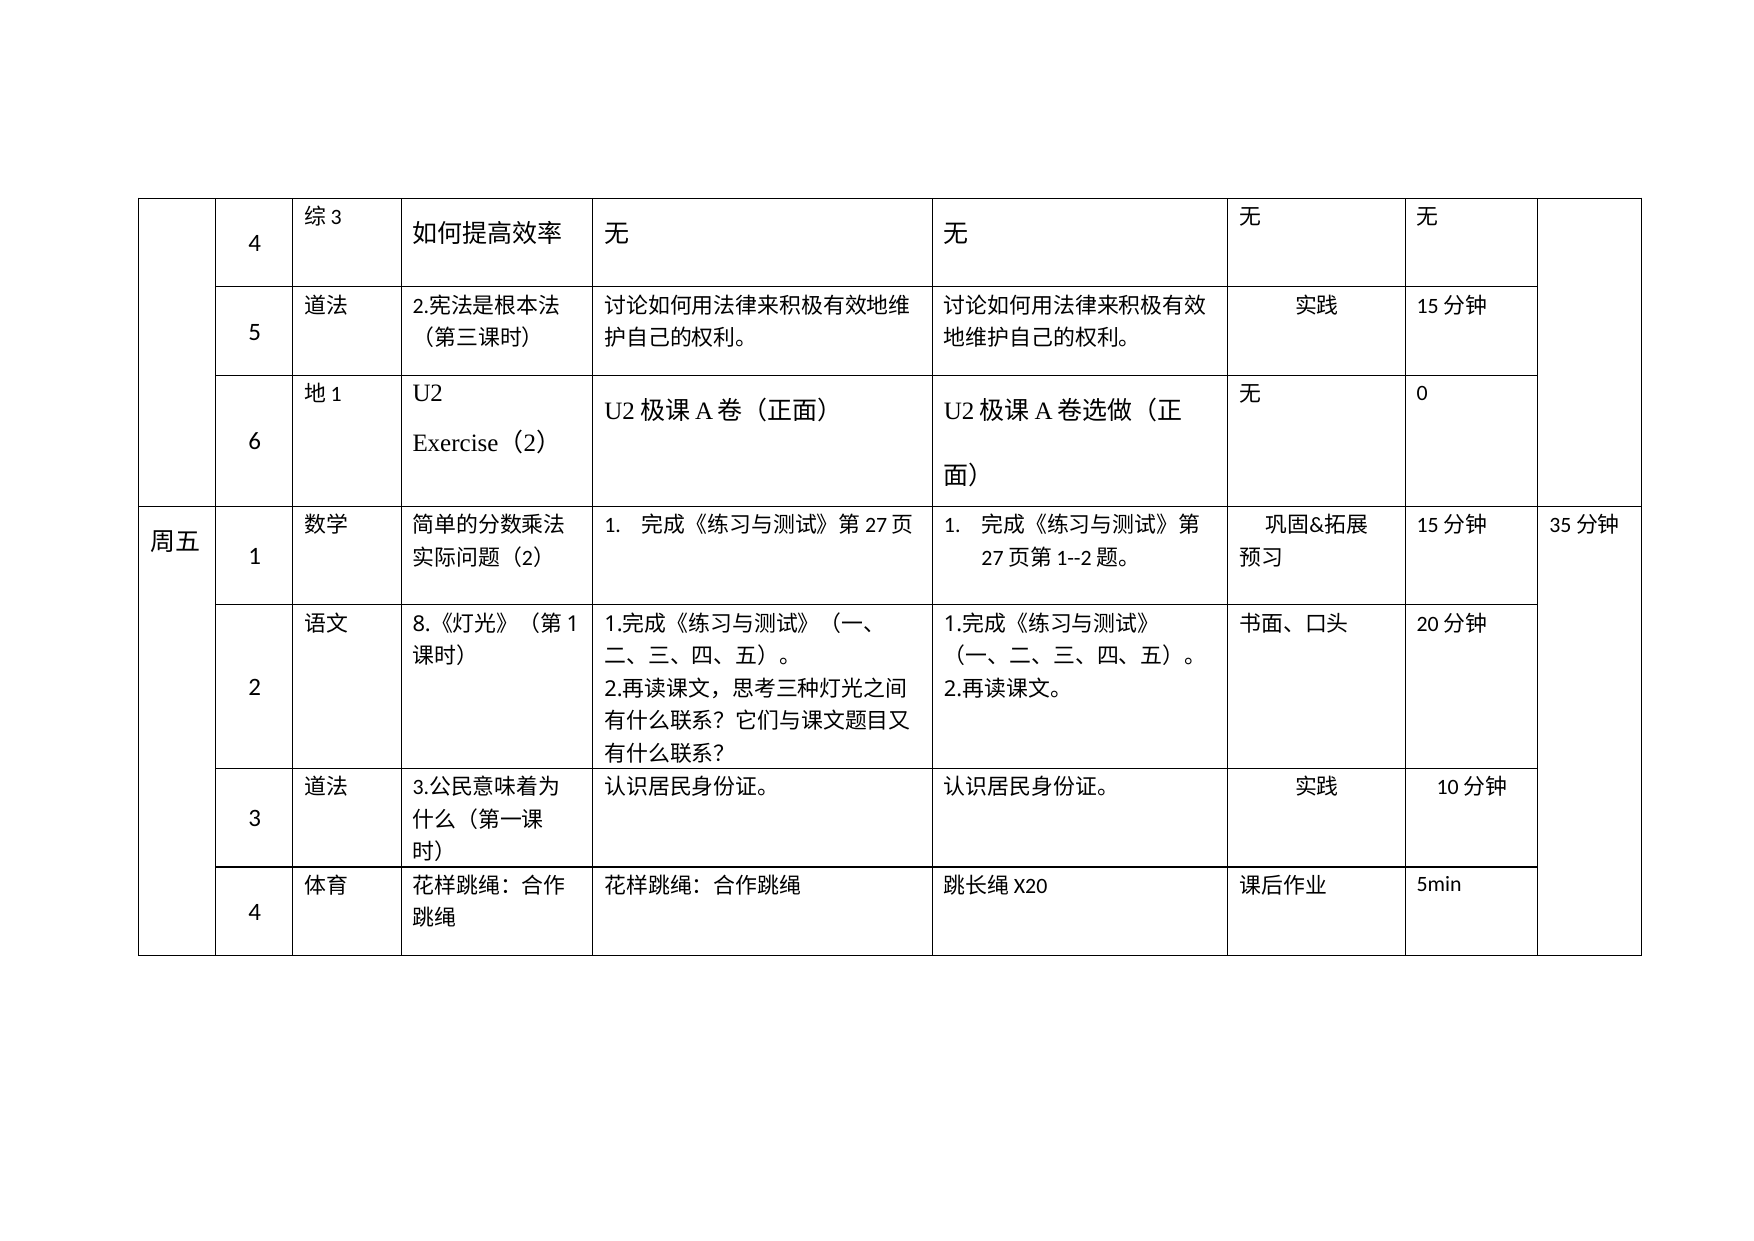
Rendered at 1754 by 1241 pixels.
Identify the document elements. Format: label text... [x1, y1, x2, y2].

table_cell 实践 [1228, 769, 1405, 866]
table_cell 3.公民意味着为什么（第一课时） [402, 769, 592, 866]
table_cell 地1 [293, 376, 401, 506]
table_cell 讨论如何用法律来积极有效地维护自己的权利。 [933, 287, 1227, 375]
table_cell 书面、口头 [1228, 605, 1405, 768]
table_cell 无 [933, 199, 1227, 286]
table_cell 0 [1406, 376, 1537, 506]
table_cell 讨论如何用法律来积极有效地维护自己的权利。 [593, 287, 932, 375]
table_cell 4 [216, 868, 292, 955]
table_cell 语文 [293, 605, 401, 768]
table_cell 2 [216, 605, 292, 768]
table_cell 数学 [293, 507, 401, 604]
table_cell U2 Exercise（2） [402, 376, 592, 506]
table_cell 课后作业 [1228, 868, 1405, 955]
table_cell 跳长绳X20 [933, 868, 1227, 955]
table_cell 无 [593, 199, 932, 286]
table_cell 1 [216, 507, 292, 604]
table_cell 完成《练习与测试》第27页 [593, 507, 932, 604]
table_cell 道法 [293, 769, 401, 866]
table_cell 花样跳绳：合作跳绳 [402, 868, 592, 955]
table_cell 5min [1406, 868, 1537, 955]
table_cell 6 [216, 376, 292, 506]
table_cell 15分钟 [1406, 287, 1537, 375]
table_cell 认识居民身份证。 [933, 769, 1227, 866]
table_cell U2极课A卷选做（正面） [933, 376, 1227, 506]
table_cell 花样跳绳：合作跳绳 [593, 868, 932, 955]
table_cell 无 [1228, 376, 1405, 506]
table_cell 35分钟 [1538, 507, 1641, 955]
table_cell 3 [216, 769, 292, 866]
table_cell 无 [1228, 199, 1405, 286]
table_cell 体育 [293, 868, 401, 955]
table_cell 4 [216, 199, 292, 286]
table_cell 20分钟 [1406, 605, 1537, 768]
table_cell 完成《练习与测试》第27页第1--2题。 [933, 507, 1227, 604]
table_cell 如何提高效率 [402, 199, 592, 286]
table_cell 8.《灯光》（第1课时） [402, 605, 592, 768]
table_cell 实践 [1228, 287, 1405, 375]
table_cell 1.完成《练习与测试》（一、二、三、四、五）。 2.再读课文，思考三种灯光之间有什么联系？它们与课文题目又有什么联系？ [593, 605, 932, 768]
table_cell 认识居民身份证。 [593, 769, 932, 866]
table_cell 1.完成《练习与测试》（一、二、三、四、五）。 2.再读课文。 [933, 605, 1227, 768]
table_cell 道法 [293, 287, 401, 375]
table_cell 5 [216, 287, 292, 375]
table_cell 周五 [139, 507, 215, 955]
table_cell U2极课A卷（正面） [593, 376, 932, 506]
table_cell 简单的分数乘法实际问题（2） [402, 507, 592, 604]
table_cell 无 [1406, 199, 1537, 286]
table_cell 综3 [293, 199, 401, 286]
table_cell 2.宪法是根本法（第三课时） [402, 287, 592, 375]
table_cell 巩固&拓展 预习 [1228, 507, 1405, 604]
table_cell 10分钟 [1406, 769, 1537, 866]
table_cell 15分钟 [1406, 507, 1537, 604]
